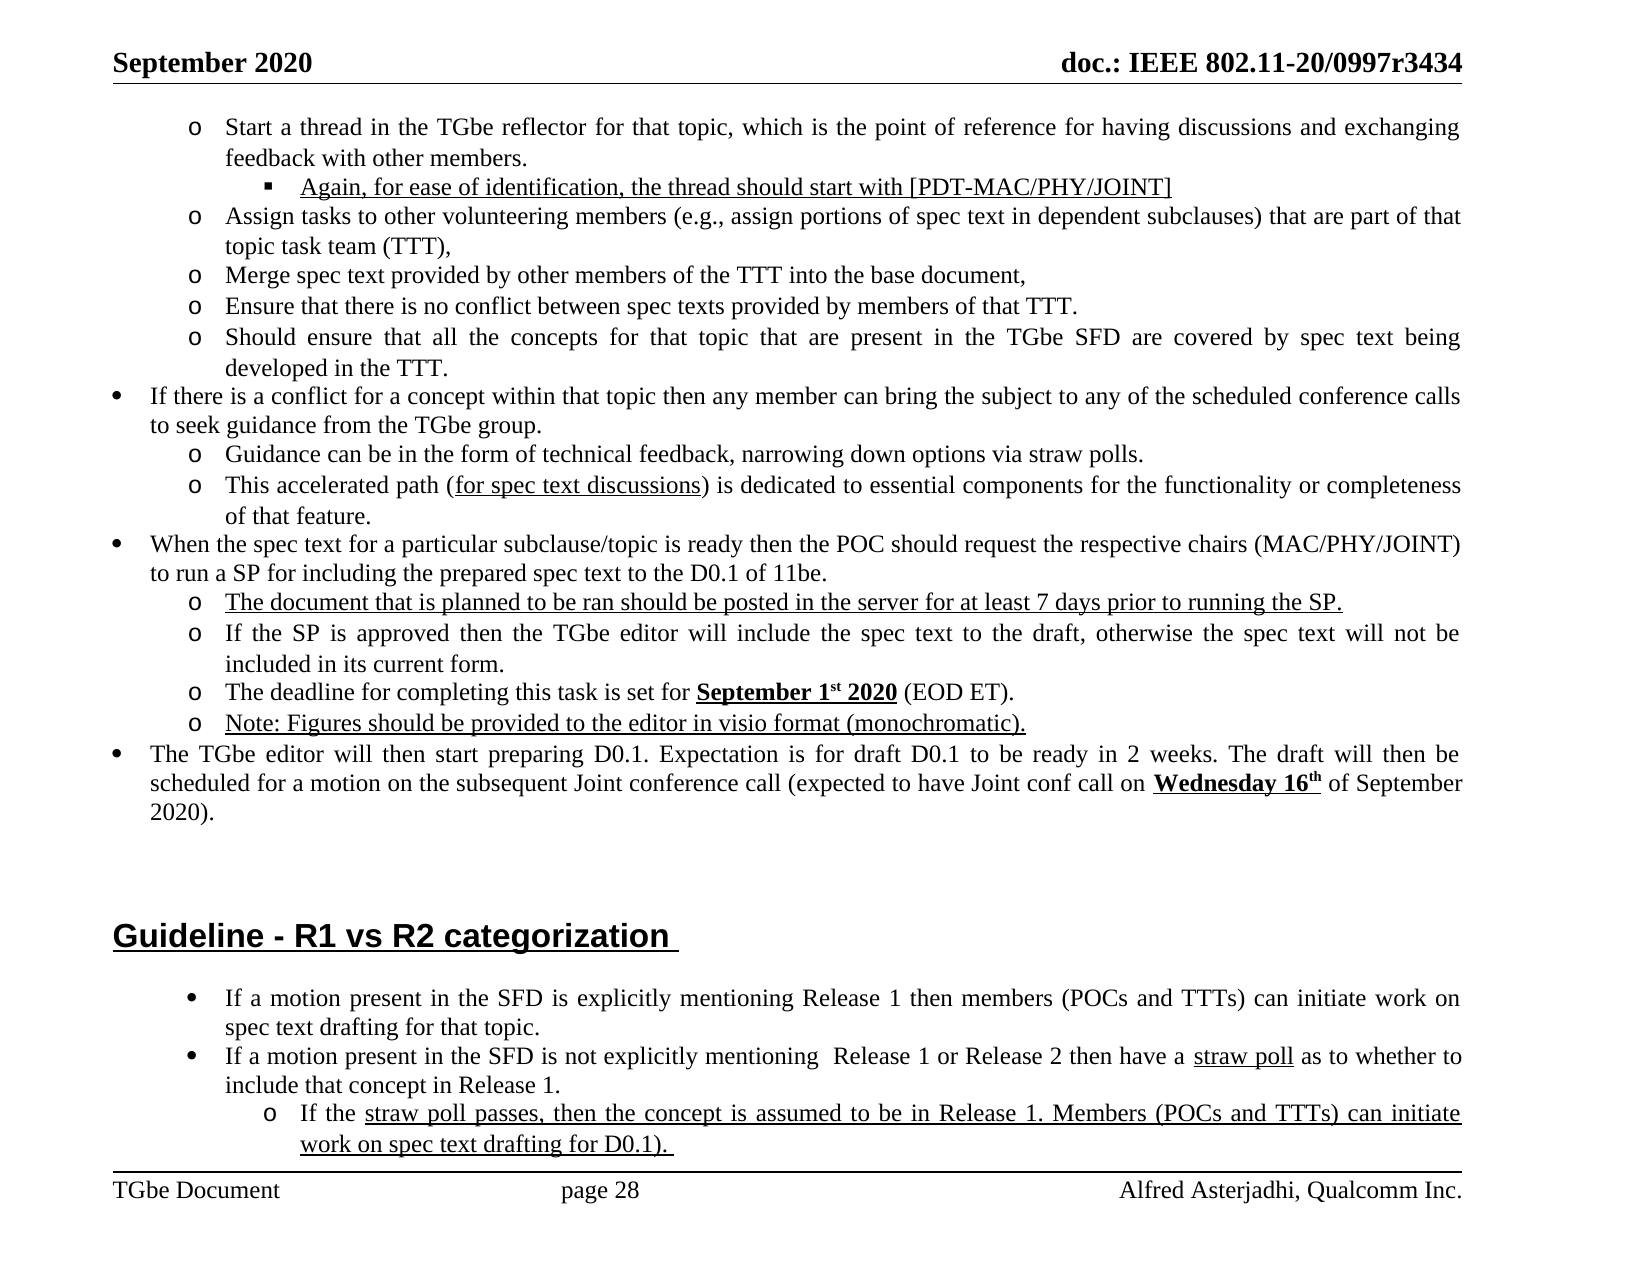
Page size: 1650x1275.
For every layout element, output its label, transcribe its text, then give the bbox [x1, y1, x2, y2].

list The document that is planned to be ran should be posted in the server for at least 7 days prior to running the SP. [187, 587, 1462, 618]
list Assign tasks to other volunteering members (e.g., assign portions of spec text in dependent subclauses) that are part of that topic task team (TTT), [187, 201, 1462, 260]
list Start a thread in the TGbe reflector for that topic, which is the point of reference for having discussions and exchanging feedback with other members. [187, 112, 1462, 172]
list Merge spec text provided by other members of the TTT into the base document, [187, 260, 1462, 291]
list If the SP is approved then the TGbe editor will include the spec text to the draft, otherwise the spec text will not be included in its current form. [187, 618, 1462, 677]
subtitle Guideline - R1 vs R2 categorization [112, 916, 1462, 955]
list When the spec text for a particular subclause/topic is ready then the POC should request the respective chairs (MAC/PHY/JOINT) to run a SP for including the prepared spec text to the D0.1 of 11be. [112, 529, 1462, 587]
list If a motion present in the SFD is not explicitly mentioning Release 1 or Release 2 then have a straw poll as to whether to include that concept in Release 1. [187, 1041, 1462, 1098]
list This accelerated path (for spec text discussions) is dedicated to essential components for the functionality or completeness of that feature. [187, 470, 1462, 529]
list Again, for ease of identification, the thread should start with [PDT-MAC/PHY/JOINT] [262, 172, 1462, 201]
list If there is a conflict for a concept within that topic then any member can bring the subject to any of the scheduled conference calls to seek guidance from the TGbe group. [112, 382, 1462, 439]
list Should ensure that all the concepts for that topic that are present in the TGbe SFD are covered by spec text being developed in the TTT. [187, 322, 1462, 382]
list Ensure that there is no conflict between spec texts provided by members of that TTT. [187, 291, 1462, 322]
list If the straw poll passes, then the concept is assumed to be in Release 1. Members (POCs and TTTs) can initiate work on spec text drafting for D0.1). [262, 1098, 1462, 1158]
list Guidance can be in the form of technical feedback, narrowing down options via straw polls. [187, 439, 1462, 470]
list If a motion present in the SFD is explicitly mentioning Release 1 then members (POCs and TTTs) can initiate work on spec text drafting for that topic. [187, 983, 1462, 1041]
list The deadline for completing this task is set for September 1st 2020 (EOD ET). [187, 677, 1462, 708]
list The TGbe editor will then start preparing D0.1. Expectation is for draft D0.1 to be ready in 2 weeks. The draft will then be scheduled for a motion on the subsequent Joint conference call (expected to have Joint conf call on Wednesday 16th of September 2020). [112, 739, 1462, 825]
list Note: Figures should be provided to the editor in visio format (monochromatic). [187, 708, 1462, 739]
